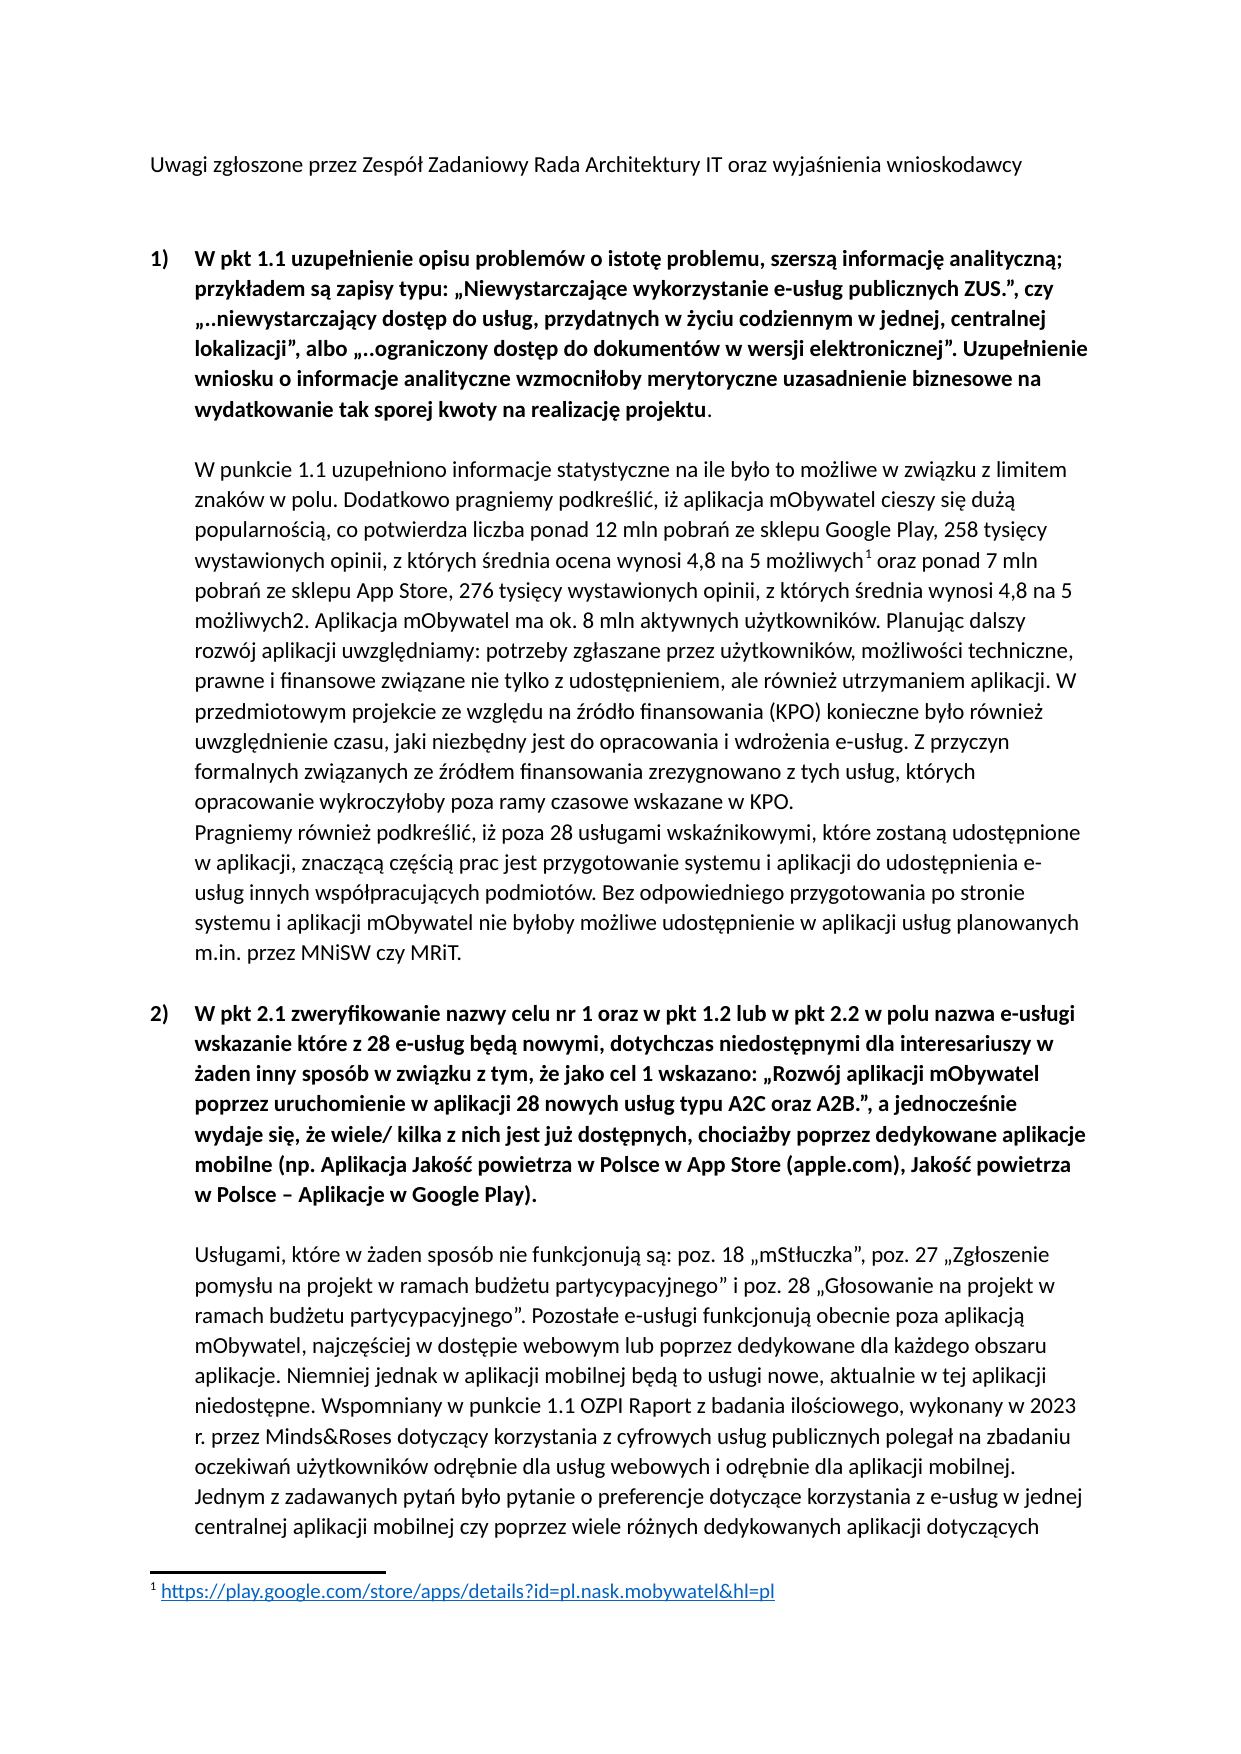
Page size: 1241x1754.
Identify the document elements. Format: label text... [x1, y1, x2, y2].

list Pragniemy również podkreślić, iż poza 28 usługami wskaźnikowymi, które zostaną udostępnione w aplikacji, znaczącą częścią prac jest przygotowanie systemu i aplikacji do udostępnienia e-usług innych współpracujących podmiotów. Bez odpowiedniego przygotowania po stronie systemu i aplikacji mObywatel nie byłoby możliwe udostępnienie w aplikacji usług planowanych m.in. przez MNiSW czy MRiT. [194, 818, 1090, 967]
list W pkt 1.1 uzupełnienie opisu problemów o istotę problemu, szerszą informację analityczną; przykładem są zapisy typu: „Niewystarczające wykorzystanie e-usług publicznych ZUS.”, czy „..niewystarczający dostęp do usług, przydatnych w życiu codziennym w jednej, centralnej lokalizacji”, albo „..ograniczony dostęp do dokumentów w wersji elektronicznej”. Uzupełnienie wniosku o informacje analityczne wzmocniłoby merytoryczne uzasadnienie biznesowe na wydatkowanie tak sporej kwoty na realizację projektu. [150, 244, 1090, 423]
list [194, 1241, 1090, 1541]
list W pkt 2.1 zweryfikowanie nazwy celu nr 1 oraz w pkt 1.2 lub w pkt 2.2 w polu nazwa e-usługi wskazanie które z 28 e-usług będą nowymi, dotychczas niedostępnymi dla interesariuszy w żaden inny sposób w związku z tym, że jako cel 1 wskazano: „Rozwój aplikacji mObywatel poprzez uruchomienie w aplikacji 28 nowych usług typu A2C oraz A2B.”, a jednocześnie wydaje się, że wiele/ kilka z nich jest już dostępnych, chociażby poprzez dedykowane aplikacje mobilne (np. Aplikacja Jakość powietrza w Polsce w App Store (apple.com), Jakość powietrza w Polsce – Aplikacje w Google Play). [150, 999, 1090, 1208]
list W punkcie 1.1 uzupełniono informacje statystyczne na ile było to możliwe w związku z limitem znaków w polu. Dodatkowo pragniemy podkreślić, iż aplikacja mObywatel cieszy się dużą popularnością, co potwierdza liczba ponad 12 mln pobrań ze sklepu Google Play, 258 tysięcy wystawionych opinii, z których średnia ocena wynosi 4,8 na 5 możliwych oraz ponad 7 mln pobrań ze sklepu App Store, 276 tysięcy wystawionych opinii, z których średnia wynosi 4,8 na 5 możliwych2. Aplikacja mObywatel ma ok. 8 mln aktywnych użytkowników. Planując dalszy rozwój aplikacji uwzględniamy: potrzeby zgłaszane przez użytkowników, możliwości techniczne, prawne i finansowe związane nie tylko z udostępnieniem, ale również utrzymaniem aplikacji. W przedmiotowym projekcie ze względu na źródło finansowania (KPO) konieczne było również uwzględnienie czasu, jaki niezbędny jest do opracowania i wdrożenia e-usług. Z przyczyn formalnych związanych ze źródłem finansowania zrezygnowano z tych usług, których opracowanie wykroczyłoby poza ramy czasowe wskazane w KPO. [194, 455, 1090, 816]
text Uwagi zgłoszone przez Zespół Zadaniowy Rada Architektury IT oraz wyjaśnienia wnioskodawcy [150, 150, 1090, 178]
